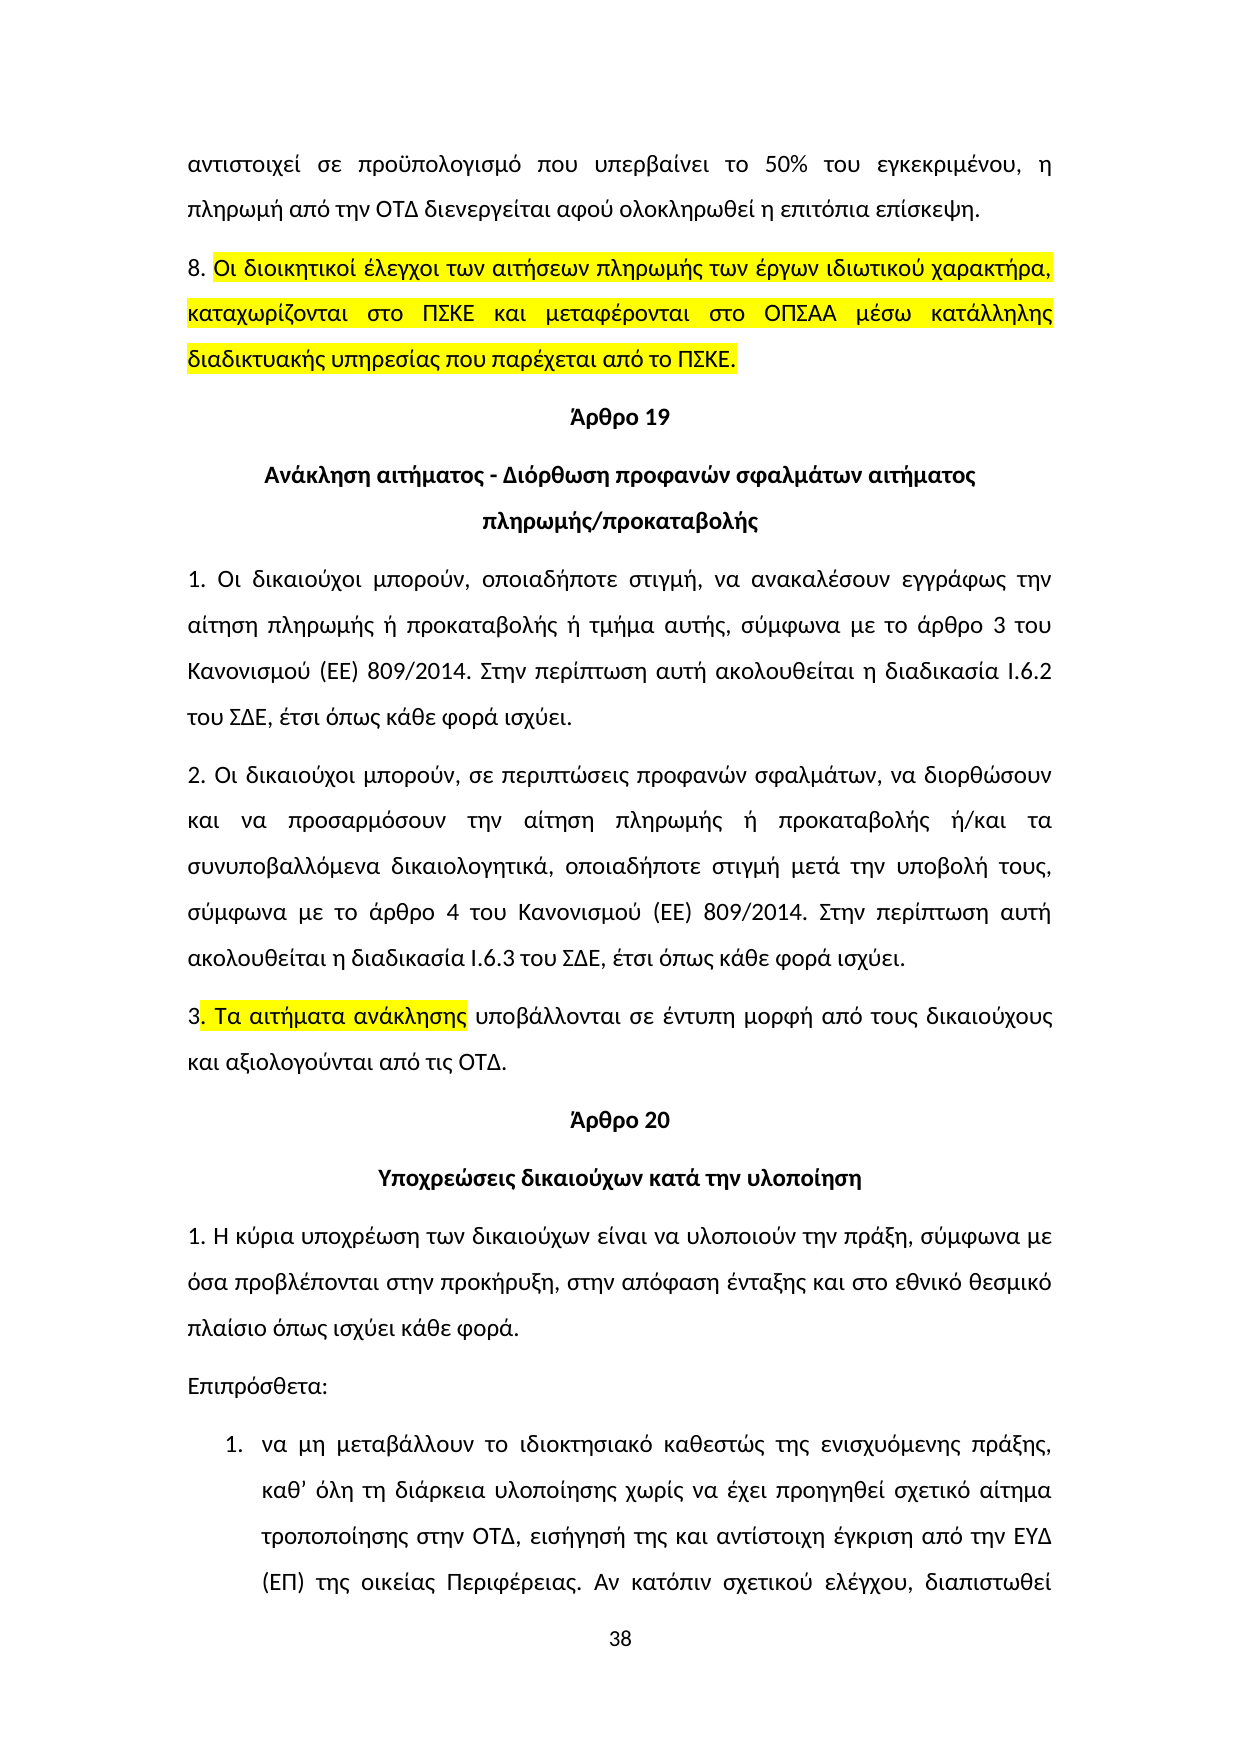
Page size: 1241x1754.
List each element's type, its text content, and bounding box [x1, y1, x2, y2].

list 2. Οι δικαιούχοι μπορούν, σε περιπτώσεις προφανών σφαλμάτων, να διορθώσουν και να προσαρμόσουν την αίτηση πληρωμής ή προκαταβολής ή/και τα συνυποβαλλόμενα δικαιολογητικά, οποιαδήποτε στιγμή μετά την υποβολή τους, σύμφωνα με το άρθρο 4 του Κανονισμού (ΕΕ) 809/2014. Στην περίπτωση αυτή ακολουθείται η διαδικασία Ι.6.3 του ΣΔΕ, έτσι όπως κάθε φορά ισχύει. [187, 759, 1053, 972]
text 1. Οι δικαιούχοι μπορούν, οποιαδήποτε στιγμή, να ανακαλέσουν εγγράφως την αίτηση πληρωμής ή προκαταβολής ή τμήμα αυτής, σύμφωνα με το άρθρο 3 του Κανονισμού (ΕΕ) 809/2014. Στην περίπτωση αυτή ακολουθείται η διαδικασία Ι.6.2 του ΣΔΕ, έτσι όπως κάθε φορά ισχύει. [187, 563, 1053, 731]
text Επιπρόσθετα: [187, 1370, 1053, 1401]
text 8. Οι διοικητικοί έλεγχοι των αιτήσεων πληρωμής των έργων ιδιωτικού χαρακτήρα, καταχωρίζονται στο ΠΣΚΕ και μεταφέρονται στο ΟΠΣΑΑ μέσω κατάλληλης διαδικτυακής υπηρεσίας που παρέχεται από το ΠΣΚΕ. [187, 328, 1053, 374]
text 3. Τα αιτήματα ανάκλησης υποβάλλονται σε έντυπη μορφή από τους δικαιούχους και αξιολογούνται από τις ΟΤΔ. [187, 1000, 1053, 1076]
text Άρθρο 20 [187, 1104, 1053, 1134]
text 8. Οι διοικητικοί έλεγχοι των αιτήσεων πληρωμής των έργων ιδιωτικού χαρακτήρα, καταχωρίζονται στο ΠΣΚΕ και μεταφέρονται στο ΟΠΣΑΑ μέσω κατάλληλης διαδικτυακής υπηρεσίας που παρέχεται από το ΠΣΚΕ. [187, 252, 1053, 298]
text Άρθρο 19 [187, 401, 1053, 432]
text Ανάκληση αιτήματος - Διόρθωση προφανών σφαλμάτων αιτήματος πληρωμής/προκαταβολής [187, 459, 1053, 536]
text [187, 148, 1053, 224]
text Υποχρεώσεις δικαιούχων κατά την υλοποίηση [187, 1162, 1053, 1193]
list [224, 1428, 1053, 1596]
text 1. Η κύρια υποχρέωση των δικαιούχων είναι να υλοποιούν την πράξη, σύμφωνα με όσα προβλέπονται στην προκήρυξη, στην απόφαση ένταξης και στο εθνικό θεσμικό πλαίσιο όπως ισχύει κάθε φορά. [187, 1221, 1053, 1342]
